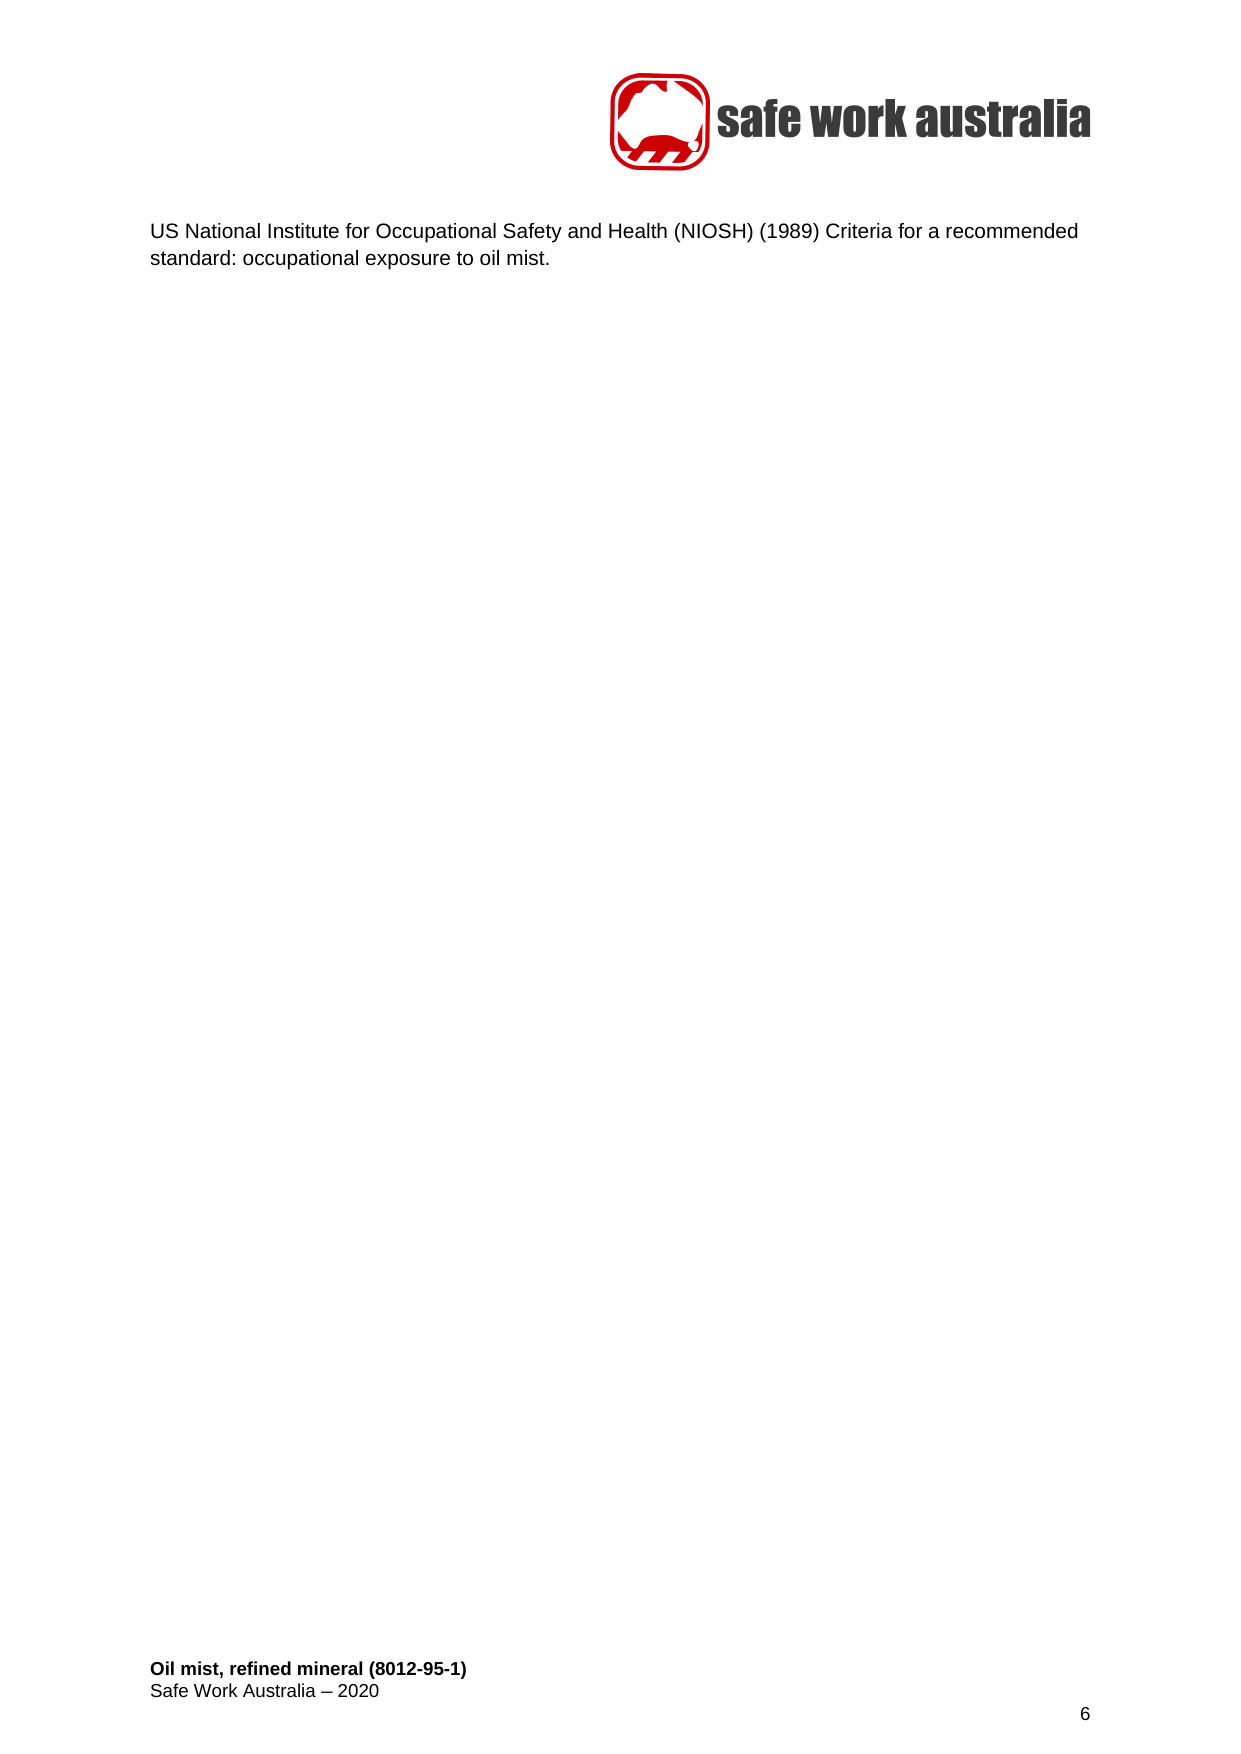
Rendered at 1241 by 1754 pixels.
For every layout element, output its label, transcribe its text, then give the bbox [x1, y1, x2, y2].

picture [607, 73, 1091, 171]
text US National Institute for Occupational Safety and Health (NIOSH) (1989) Criteria for a recommended standard: occupational exposure to oil mist. [150, 218, 1090, 270]
